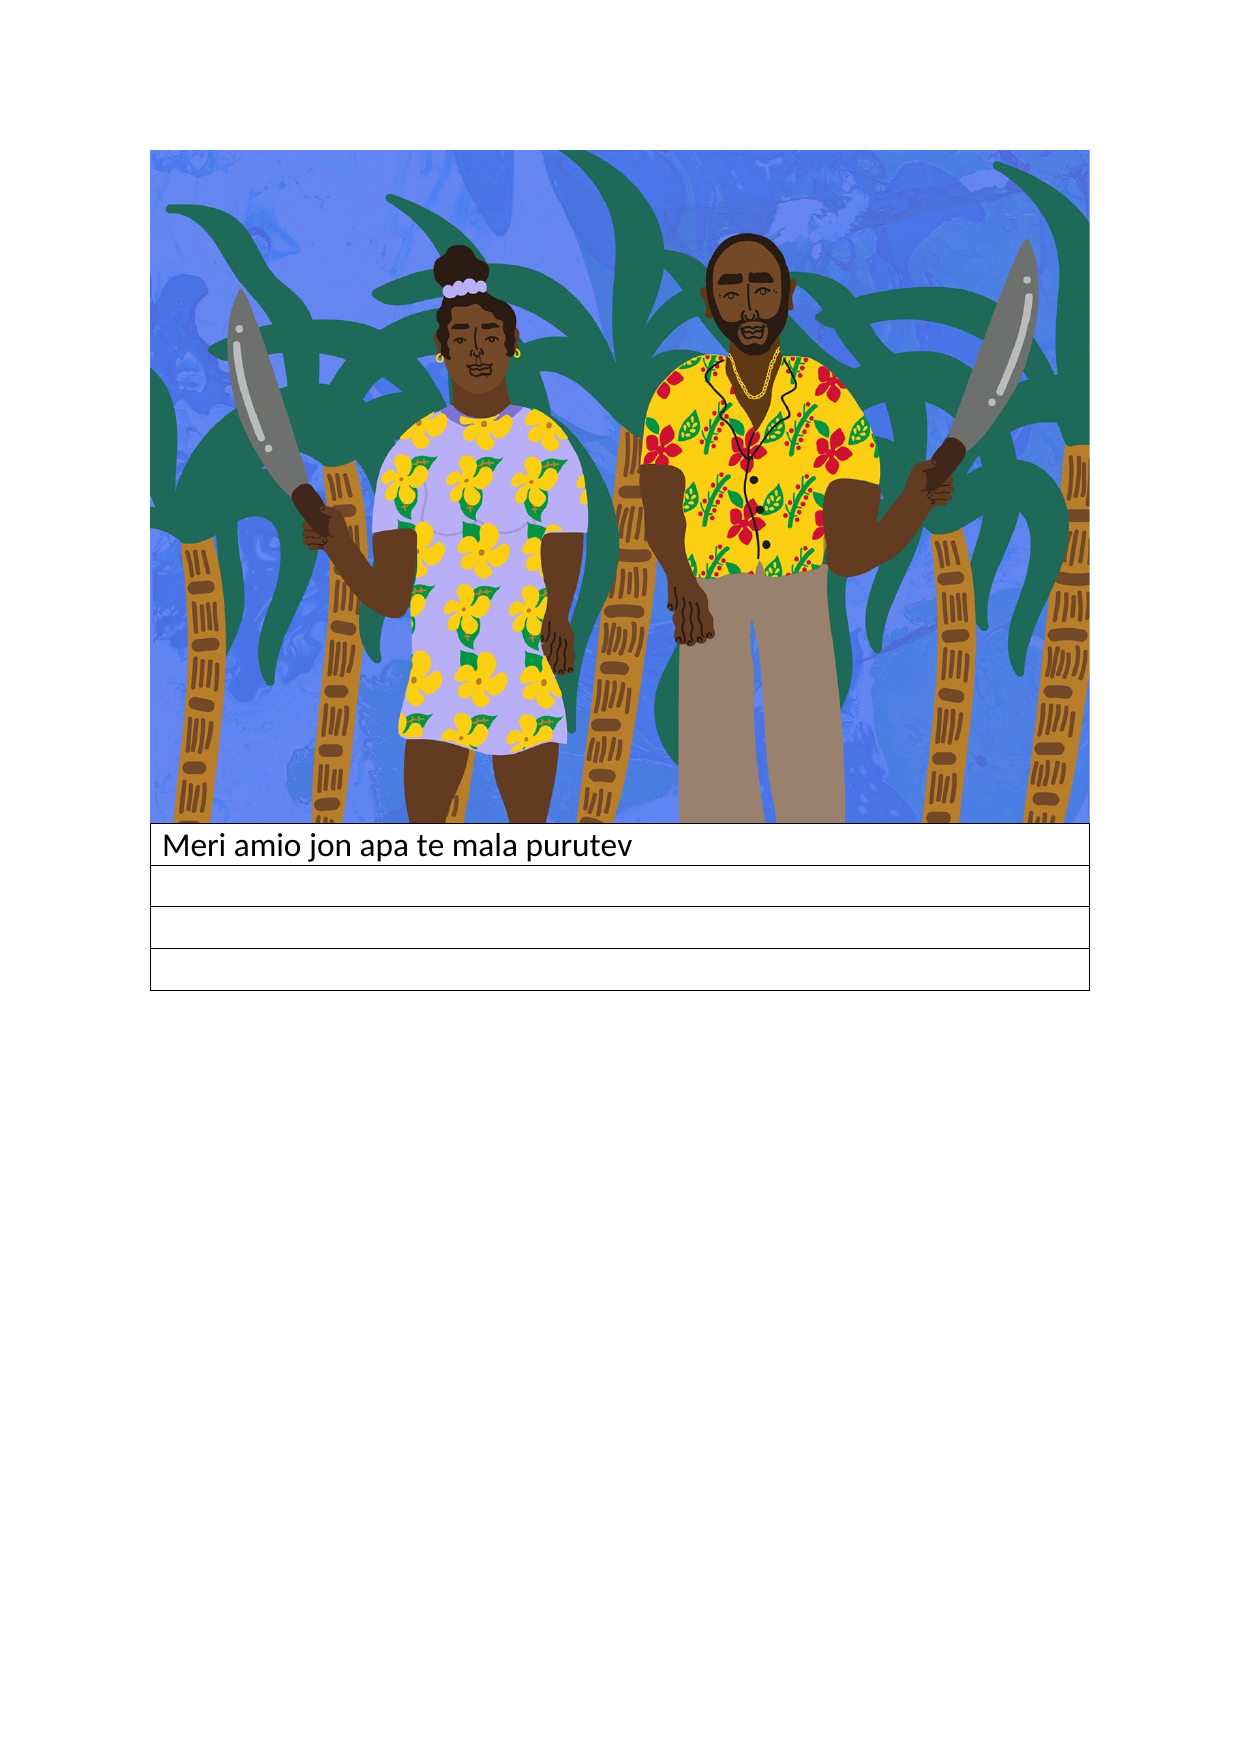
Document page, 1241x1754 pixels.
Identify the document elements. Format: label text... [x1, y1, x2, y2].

table_header Meri amio jon apa te mala purutev [151, 824, 1089, 864]
table_cell [151, 949, 1089, 990]
picture [150, 150, 1090, 823]
table_cell [151, 866, 1089, 906]
table_cell [151, 907, 1089, 948]
